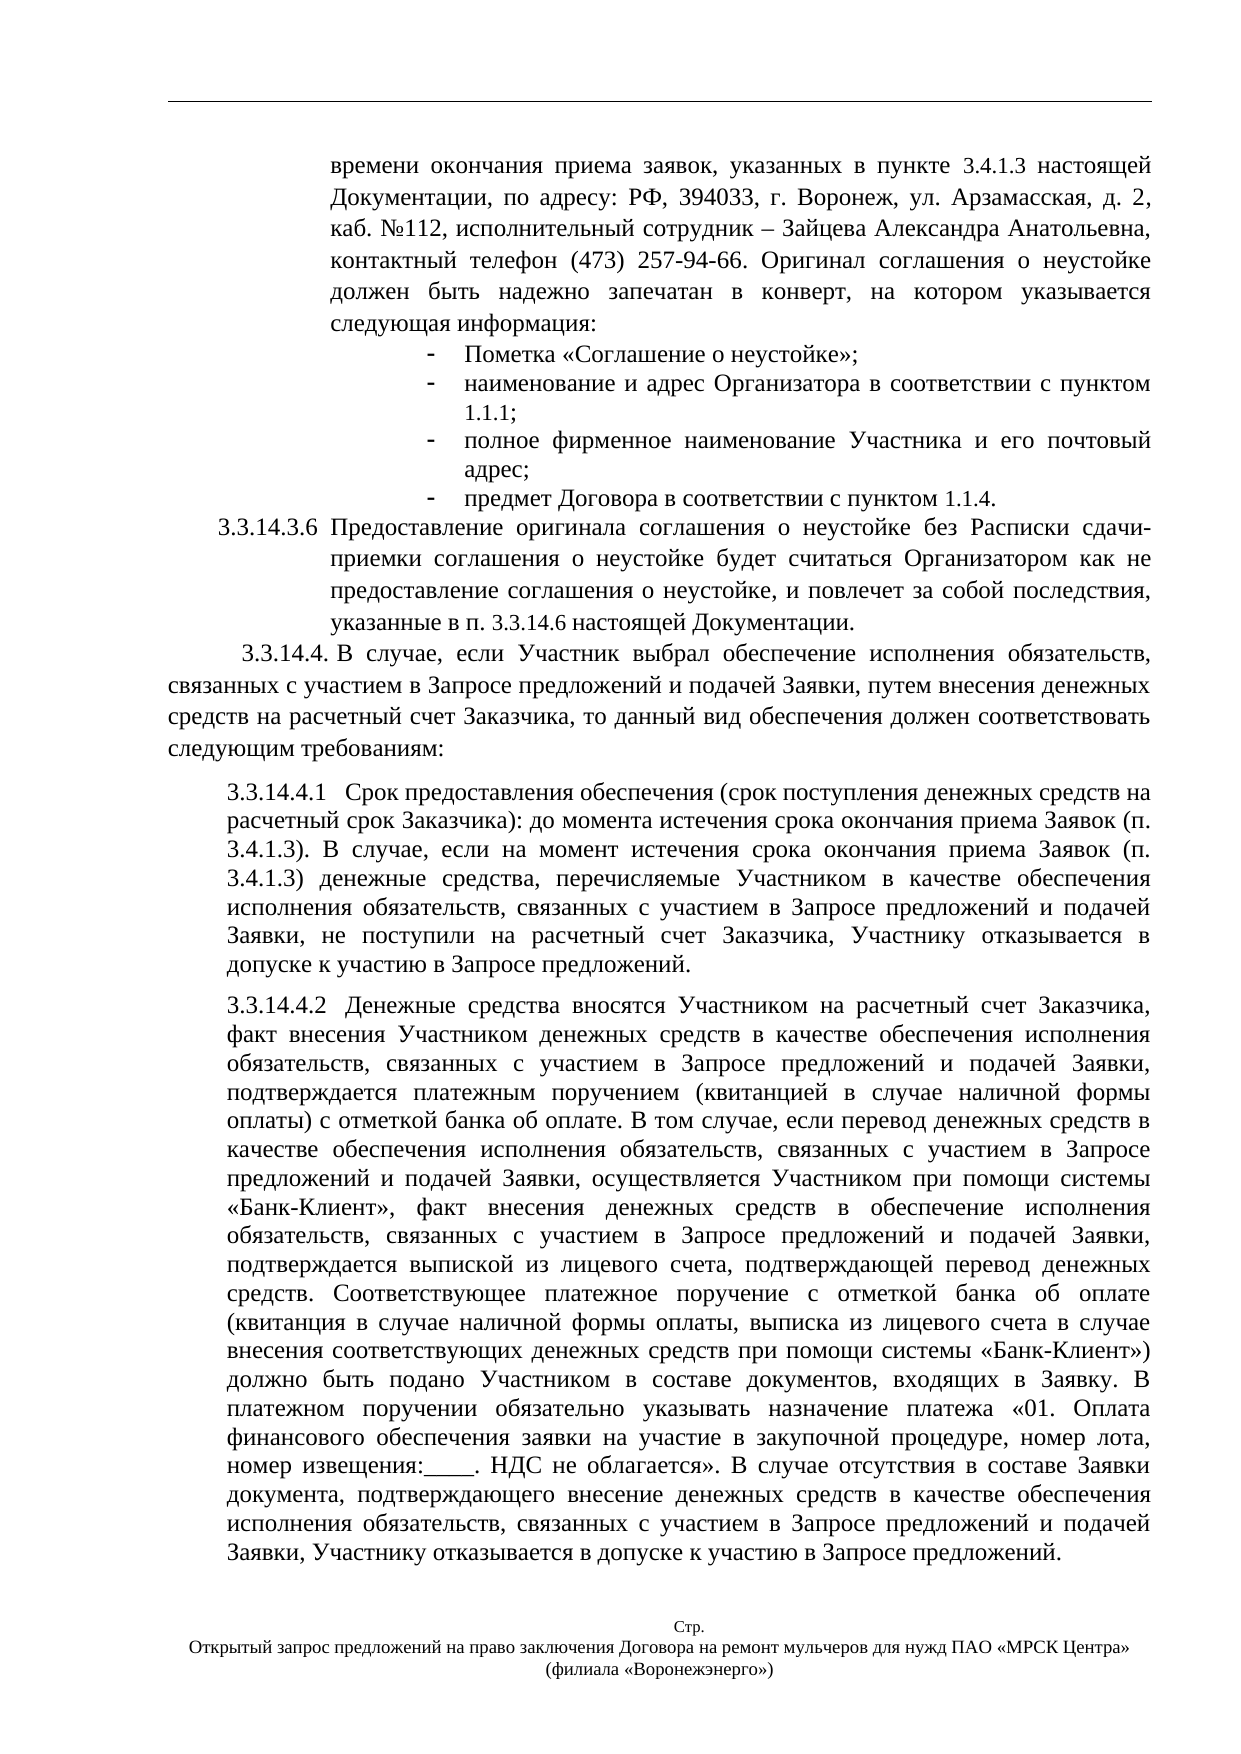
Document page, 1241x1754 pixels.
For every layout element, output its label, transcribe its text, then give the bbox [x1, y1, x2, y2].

list предмет Договора в соответствии с пунктом 1.1.4. [427, 483, 1152, 512]
list В случае, если Участник выбрал обеспечение исполнения обязательств, связанных с участием в Запросе предложений и подачей Заявки, путем внесения денежных средств на расчетный счет Заказчика, то данный вид обеспечения должен соответствовать следующим требованиям: [168, 638, 1152, 762]
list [218, 150, 1152, 337]
list Пометка «Соглашение о неустойке»; [427, 339, 1152, 368]
list Предоставление оригинала соглашения о неустойке без Расписки сдачи-приемки соглашения о неустойке будет считаться Организатором как не предоставление соглашения о неустойке, и повлечет за собой последствия, указанные в п. 3.3.14.6 настоящей Документации. [218, 512, 1152, 635]
list Денежные средства вносятся Участником на расчетный счет Заказчика, факт внесения Участником денежных средств в качестве обеспечения исполнения обязательств, связанных с участием в Запросе предложений и подачей Заявки, подтверждается платежным поручением (квитанцией в случае наличной формы оплаты) с отметкой банка об оплате. В том случае, если перевод денежных средств в качестве обеспечения исполнения обязательств, связанных с участием в Запросе предложений и подачей Заявки, осуществляется Участником при помощи системы «Банк-Клиент», факт внесения денежных средств в обеспечение исполнения обязательств, связанных с участием в Запросе предложений и подачей Заявки, подтверждается выпиской из лицевого счета, подтверждающей перевод денежных средств. Соответствующее платежное поручение с отметкой банка об оплате (квитанция в случае наличной формы оплаты, выписка из лицевого счета в случае внесения соответствующих денежных средств при помощи системы «Банк-Клиент») должно быть подано Участником в составе документов, входящих в Заявку. В платежном поручении обязательно указывать назначение платежа «01. Оплата финансового обеспечения заявки на участие в закупочной процедуре, номер лота, номер извещения:____. НДС не облагается». В случае отсутствия в составе Заявки документа, подтверждающего внесение денежных средств в качестве обеспечения исполнения обязательств, связанных с участием в Запросе предложений и подачей Заявки, Участнику отказывается в допуске к участию в Запросе предложений. [227, 991, 1152, 1566]
list наименование и адрес Организатора в соответствии с пунктом 1.1.1; [427, 368, 1152, 426]
list Срок предоставления обеспечения (срок поступления денежных средств на расчетный срок Заказчика): до момента истечения срока окончания приема Заявок (п. 3.4.1.3). В случае, если на момент истечения срока окончания приема Заявок (п. 3.4.1.3) денежные средства, перечисляемые Участником в качестве обеспечения исполнения обязательств, связанных с участием в Запросе предложений и подачей Заявки, не поступили на расчетный счет Заказчика, Участнику отказывается в допуске к участию в Запросе предложений. [227, 777, 1152, 978]
list полное фирменное наименование Участника и его почтовый адрес; [427, 426, 1152, 483]
